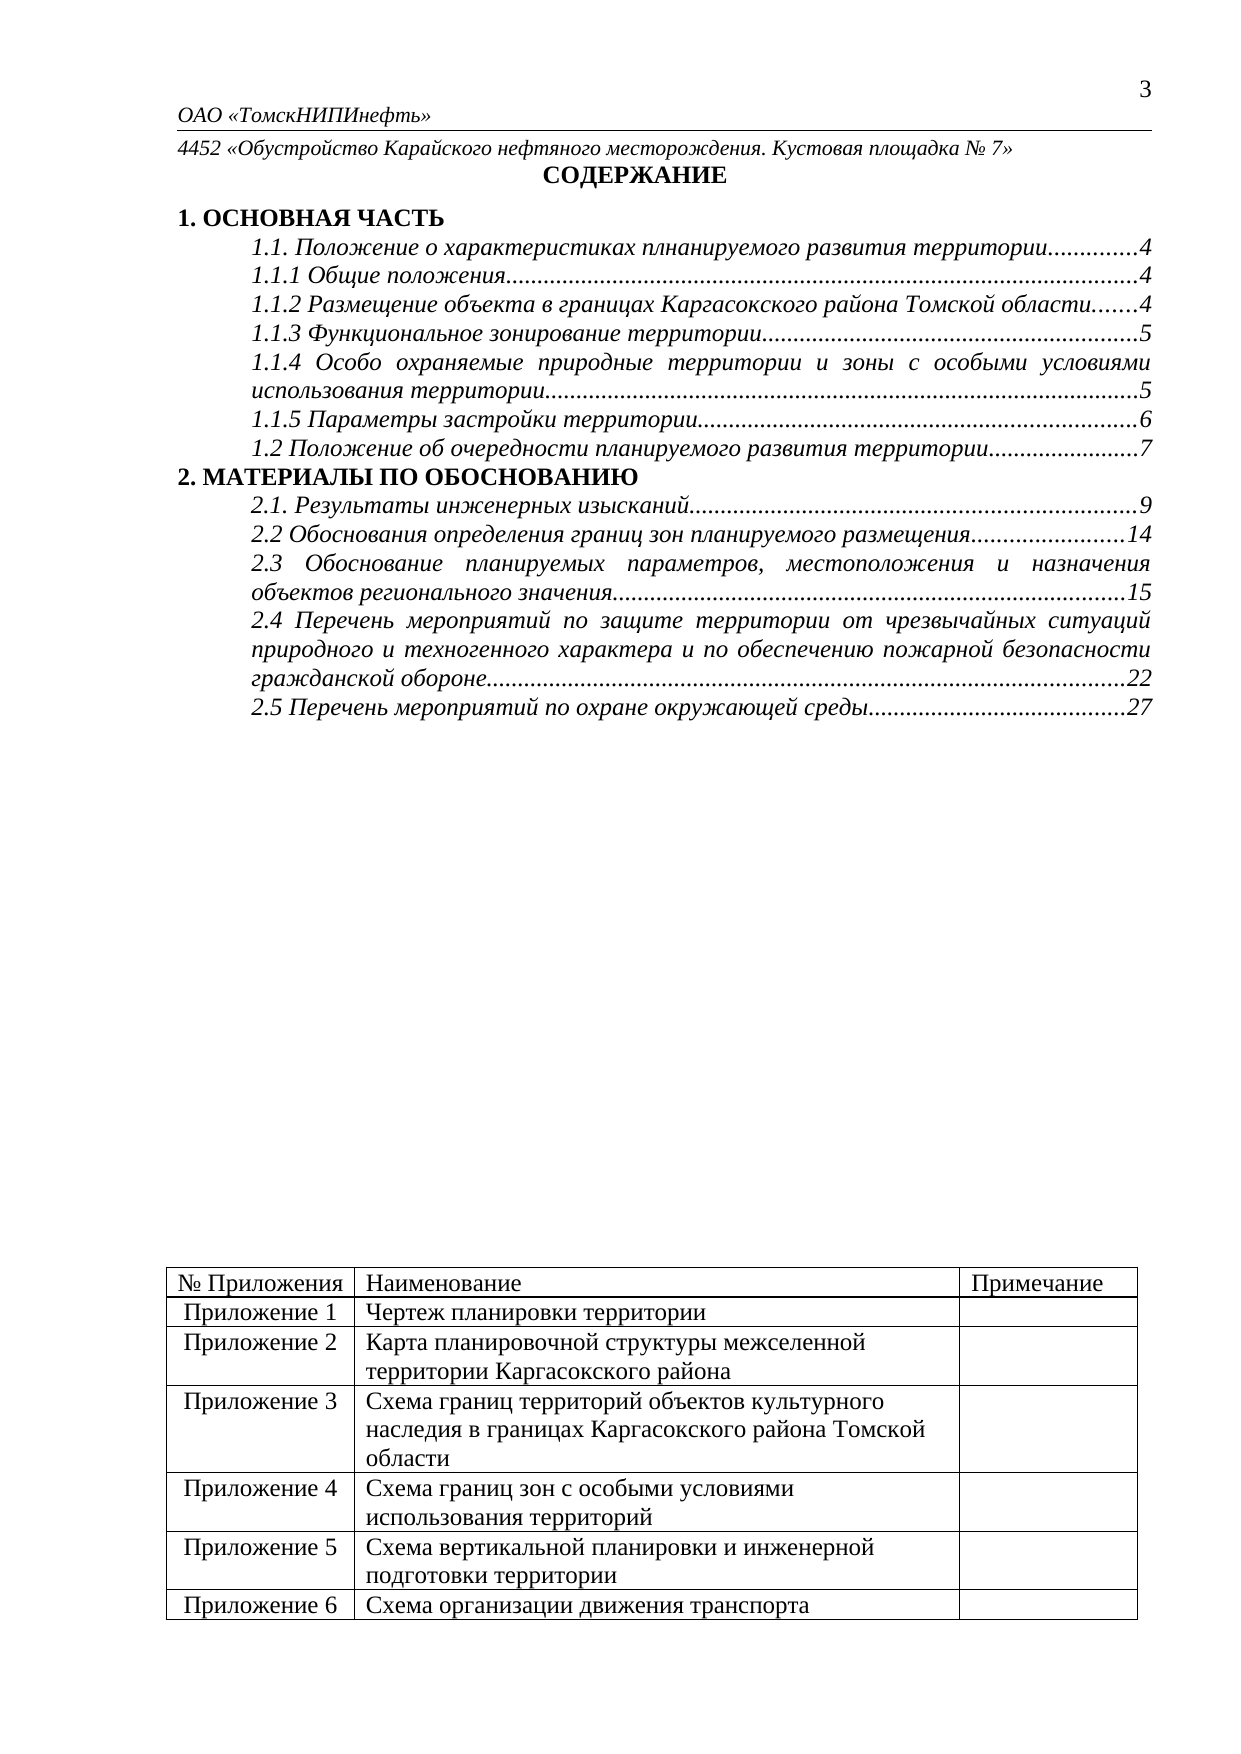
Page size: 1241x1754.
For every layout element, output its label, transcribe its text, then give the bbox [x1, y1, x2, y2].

table_cell Приложение 2 [167, 1327, 354, 1385]
table_cell Приложение 4 [167, 1473, 354, 1531]
text СОДЕРЖАНИЕ [118, 160, 1152, 188]
text 1.1.3 Функциональное зонирование территории 5 [251, 318, 1152, 347]
table_cell [960, 1473, 1137, 1531]
table_cell [960, 1298, 1137, 1326]
table_cell Приложение 5 [167, 1532, 354, 1589]
text 2.5 Перечень мероприятий по охране окружающей среды 27 [251, 692, 1152, 720]
text 1. ОСНОВНАЯ ЧАСТЬ [177, 203, 1152, 232]
text 2.2 Обоснования определения границ зон планируемого размещения 14 [251, 519, 1152, 548]
text 2.3 Обоснование планируемых параметров, местоположения и назначения объектов регионального значения 15 [251, 548, 1152, 605]
table_header № Приложения [167, 1268, 354, 1296]
text 2.1. Результаты инженерных изысканий 9 [207, 490, 1152, 519]
table_cell Схема границ зон с особыми условиями использования территорий [355, 1473, 959, 1531]
table_cell Карта планировочной структуры межселенной территории Каргасокского района [355, 1327, 959, 1385]
table_cell Схема вертикальной планировки и инженерной подготовки территории [355, 1532, 959, 1589]
table_cell [960, 1532, 1137, 1589]
table_cell Чертеж планировки территории [355, 1298, 959, 1326]
text 1.1.5 Параметры застройки территории 6 [251, 404, 1152, 433]
text 1.1.2 Размещение объекта в границах Каргасокского района Томской области 4 [251, 289, 1152, 318]
text 2.4 Перечень мероприятий по защите территории от чрезвычайных ситуаций природного и техногенного характера и по обеспечению пожарной безопасности гражданской обороне 22 [251, 605, 1152, 692]
text 1.1.4 Особо охраняемые природные территории и зоны с особыми условиями использования территории 5 [251, 347, 1152, 404]
text 1.1. Положение о характеристиках плнанируемого развития территории 4 [251, 232, 1152, 260]
table_header Наименование [355, 1268, 959, 1296]
table_cell Приложение 3 [167, 1386, 354, 1472]
table_cell Схема организации движения транспорта [355, 1590, 959, 1619]
table_header Примечание [960, 1268, 1137, 1296]
table_cell Схема границ территорий объектов культурного наследия в границах Каргасокского района Томской области [355, 1386, 959, 1472]
text 2. МАТЕРИАЛЫ ПО ОБОСНОВАНИЮ [177, 462, 1152, 490]
table_cell [960, 1386, 1137, 1472]
table_cell Приложение 1 [167, 1298, 354, 1326]
table_cell Приложение 6 [167, 1590, 354, 1619]
table_cell [960, 1327, 1137, 1385]
table_cell [960, 1590, 1137, 1619]
text 1.1.1 Общие положения 4 [251, 260, 1152, 289]
text 1.2 Положение об очередности планируемого развития территории 7 [251, 433, 1152, 462]
